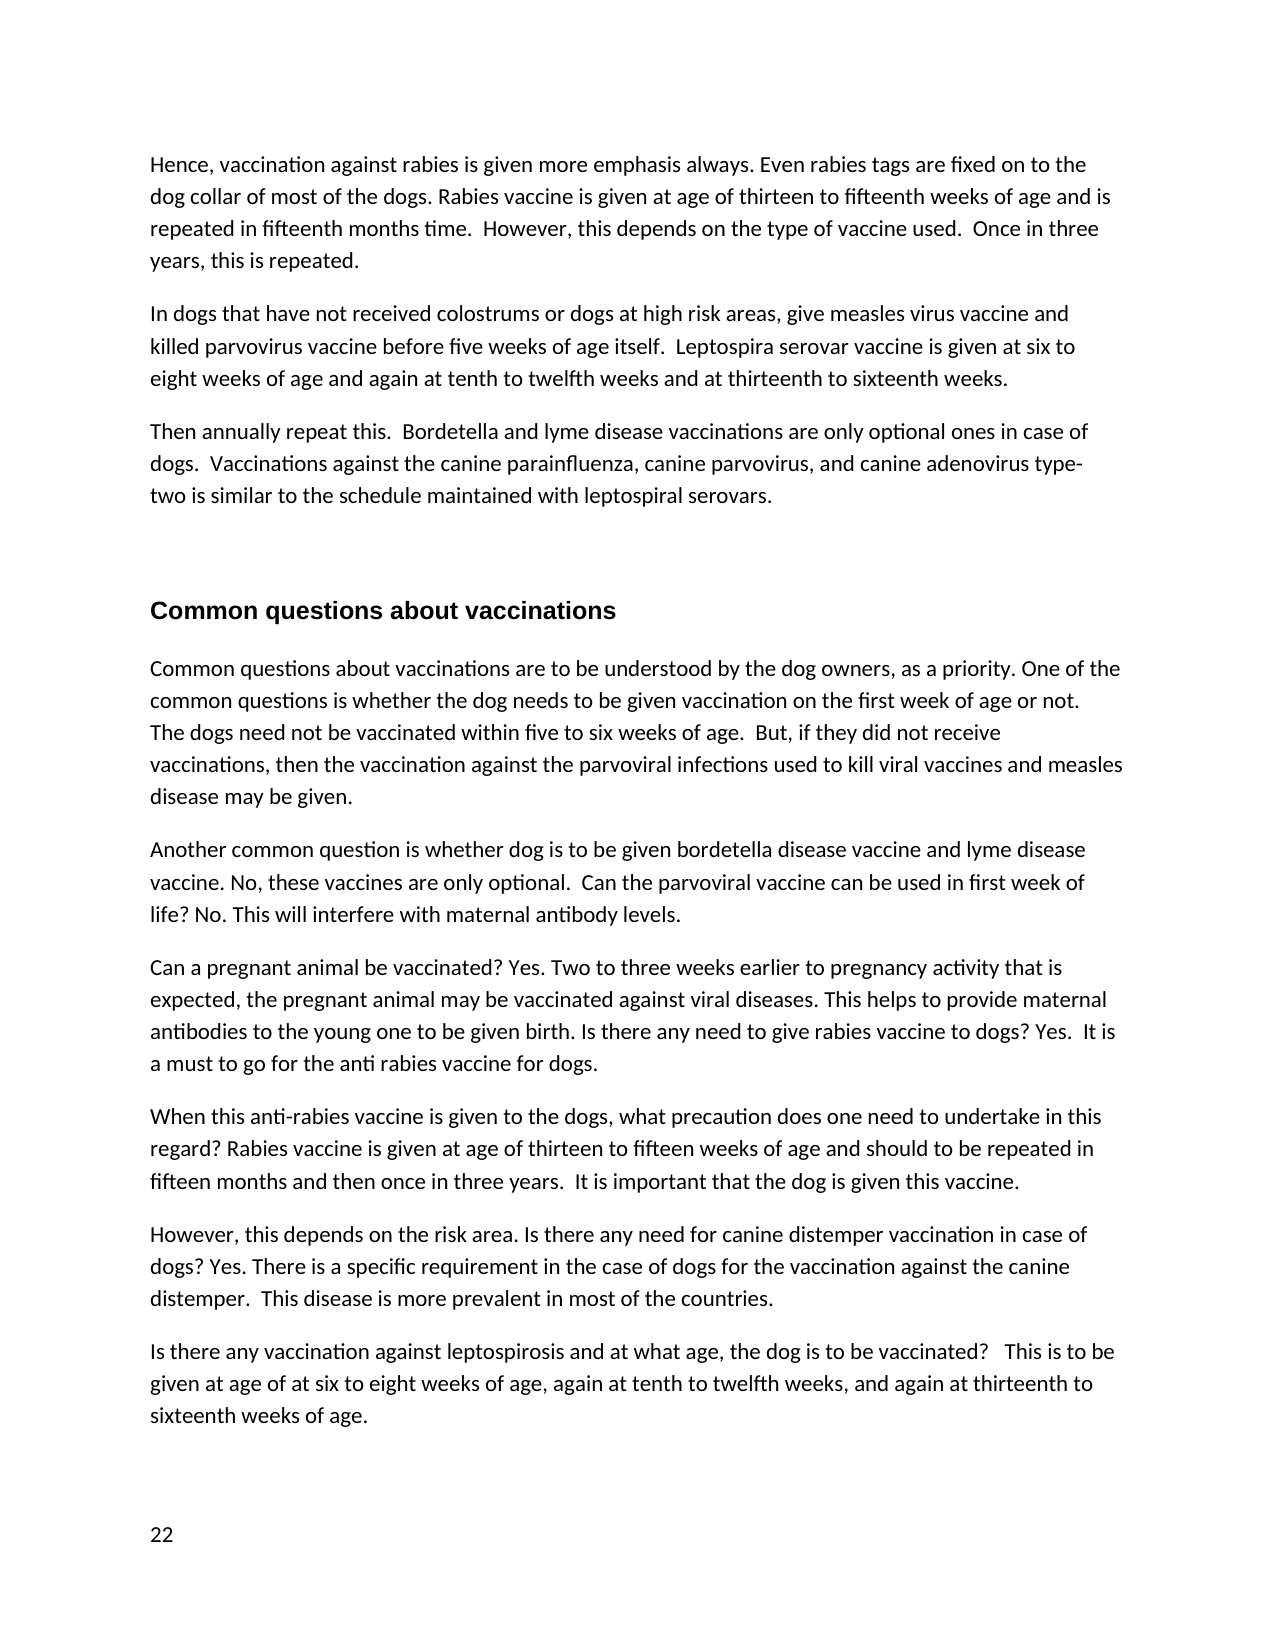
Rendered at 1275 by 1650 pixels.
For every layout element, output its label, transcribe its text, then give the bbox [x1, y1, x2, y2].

text Is there any vaccination against leptospirosis and at what age, the dog is to be vaccinated? This is to be given at age of at six to eight weeks of age, again at tenth to twelfth weeks, and again at thirteenth to sixteenth weeks of age. [150, 1337, 1125, 1429]
text In dogs that have not received colostrums or dogs at high risk areas, give measles virus vaccine and killed parvovirus vaccine before five weeks of age itself. Leptospira serovar vaccine is given at six to eight weeks of age and again at tenth to twelfth weeks and at thirteenth to sixteenth weeks. [150, 299, 1125, 392]
text Common questions about vaccinations are to be understood by the dog owners, as a priority. One of the common questions is whether the dog needs to be given vaccination on the first week of age or not. The dogs need not be vaccinated within five to six weeks of age. But, if they did not receive vaccinations, then the vaccination against the parvoviral infections used to kill viral vaccines and measles disease may be given. [150, 654, 1125, 810]
subtitle Common questions about vaccinations [150, 596, 1125, 624]
text Then annually repeat this. Bordetella and lyme disease vaccinations are only optional ones in case of dogs. Vaccinations against the canine parainfluenza, canine parvovirus, and canine adenovirus type- two is similar to the schedule maintained with leptospiral serovars. [150, 417, 1125, 509]
text Another common question is whether dog is to be given bordetella disease vaccine and lyme disease vaccine. No, these vaccines are only optional. Can the parvoviral vaccine can be used in first week of life? No. This will interfere with maternal antibody levels. [150, 835, 1125, 928]
text Hence, vaccination against rabies is given more emphasis always. Even rabies tags are fixed on to the dog collar of most of the dogs. Rabies vaccine is given at age of thirteen to fifteenth weeks of age and is repeated in fifteenth months time. However, this depends on the type of vaccine used. Once in three years, this is repeated. [150, 150, 1125, 274]
text Can a pregnant animal be vaccinated? Yes. Two to three weeks earlier to pregnancy activity that is expected, the pregnant animal may be vaccinated against viral diseases. This helps to provide maternal antibodies to the young one to be given birth. Is there any need to give rabies vaccine to dogs? Yes. It is a must to go for the anti rabies vaccine for dogs. [150, 953, 1125, 1077]
text However, this depends on the risk area. Is there any need for canine distemper vaccination in case of dogs? Yes. There is a specific requirement in the case of dogs for the vaccination against the canine distemper. This disease is more prevalent in most of the countries. [150, 1220, 1125, 1312]
text When this anti-rabies vaccine is given to the dogs, what precaution does one need to undertake in this regard? Rabies vaccine is given at age of thirteen to fifteen weeks of age and should to be repeated in fifteen months and then once in three years. It is important that the dog is given this vaccine. [150, 1102, 1125, 1195]
